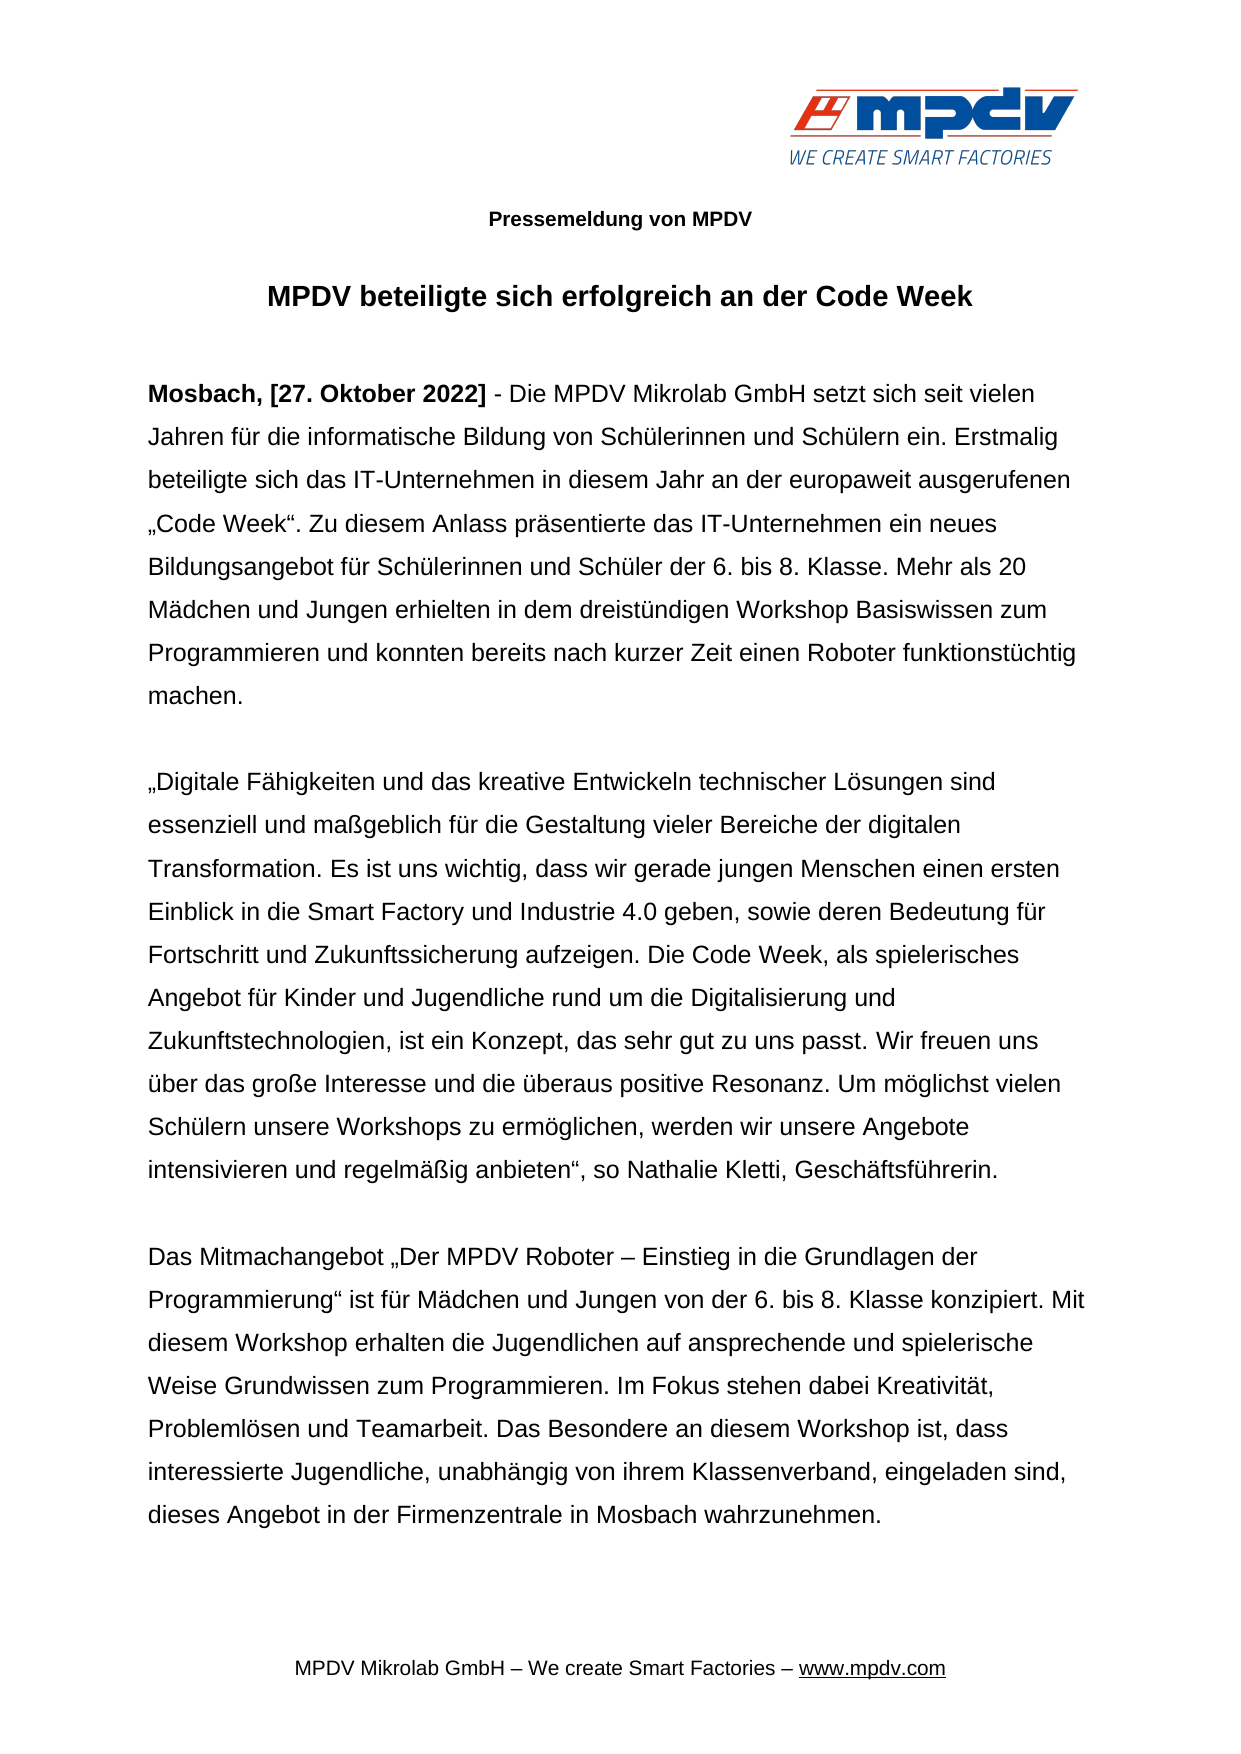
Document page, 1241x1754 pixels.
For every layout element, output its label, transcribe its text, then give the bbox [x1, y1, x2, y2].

picture [775, 73, 1093, 179]
text „Digitale Fähigkeiten und das kreative Entwickeln technischer Lösungen sind essenziell und maßgeblich für die Gestaltung vieler Bereiche der digitalen Transformation. Es ist uns wichtig, dass wir gerade jungen Menschen einen ersten Einblick in die Smart Factory und Industrie 4.0 geben, sowie deren Bedeutung für Fortschritt und Zukunftssicherung aufzeigen. Die Code Week, als spielerisches Angebot für Kinder und Jugendliche rund um die Digitalisierung und Zukunftstechnologien, ist ein Konzept, das sehr gut zu uns passt. Wir freuen uns über das große Interesse und die überaus positive Resonanz. Um möglichst vielen Schülern unsere Workshops zu ermöglichen, werden wir unsere Angebote intensivieren und regelmäßig anbieten“, so Nathalie Kletti, Geschäftsführerin. [148, 767, 1093, 1184]
subtitle Pressemeldung von MPDV [148, 207, 1093, 231]
text Das Mitmachangebot „Der MPDV Roboter – Einstieg in die Grundlagen der Programmierung“ ist für Mädchen und Jungen von der 6. bis 8. Klasse konzipiert. Mit diesem Workshop erhalten die Jugendlichen auf ansprechende und spielerische Weise Grundwissen zum Programmieren. Im Fokus stehen dabei Kreativität, Problemlösen und Teamarbeit. Das Besondere an diesem Workshop ist, dass interessierte Jugendliche, unabhängig von ihrem Klassenverband, eingeladen sind, dieses Angebot in der Firmenzentrale in Mosbach wahrzunehmen. [148, 1242, 1093, 1529]
text MPDV beteiligte sich erfolgreich an der Code Week [148, 279, 1093, 312]
text Mosbach, [27. Oktober 2022] - Die MPDV Mikrolab GmbH setzt sich seit vielen Jahren für die informatische Bildung von Schülerinnen und Schülern ein. Erstmalig beteiligte sich das IT-Unternehmen in diesem Jahr an der europaweit ausgerufenen „Code Week“. Zu diesem Anlass präsentierte das IT-Unternehmen ein neues Bildungsangebot für Schülerinnen und Schüler der 6. bis 8. Klasse. Mehr als 20 Mädchen und Jungen erhielten in dem dreistündigen Workshop Basiswissen zum Programmieren und konnten bereits nach kurzer Zeit einen Roboter funktionstüchtig machen. [148, 379, 1093, 710]
